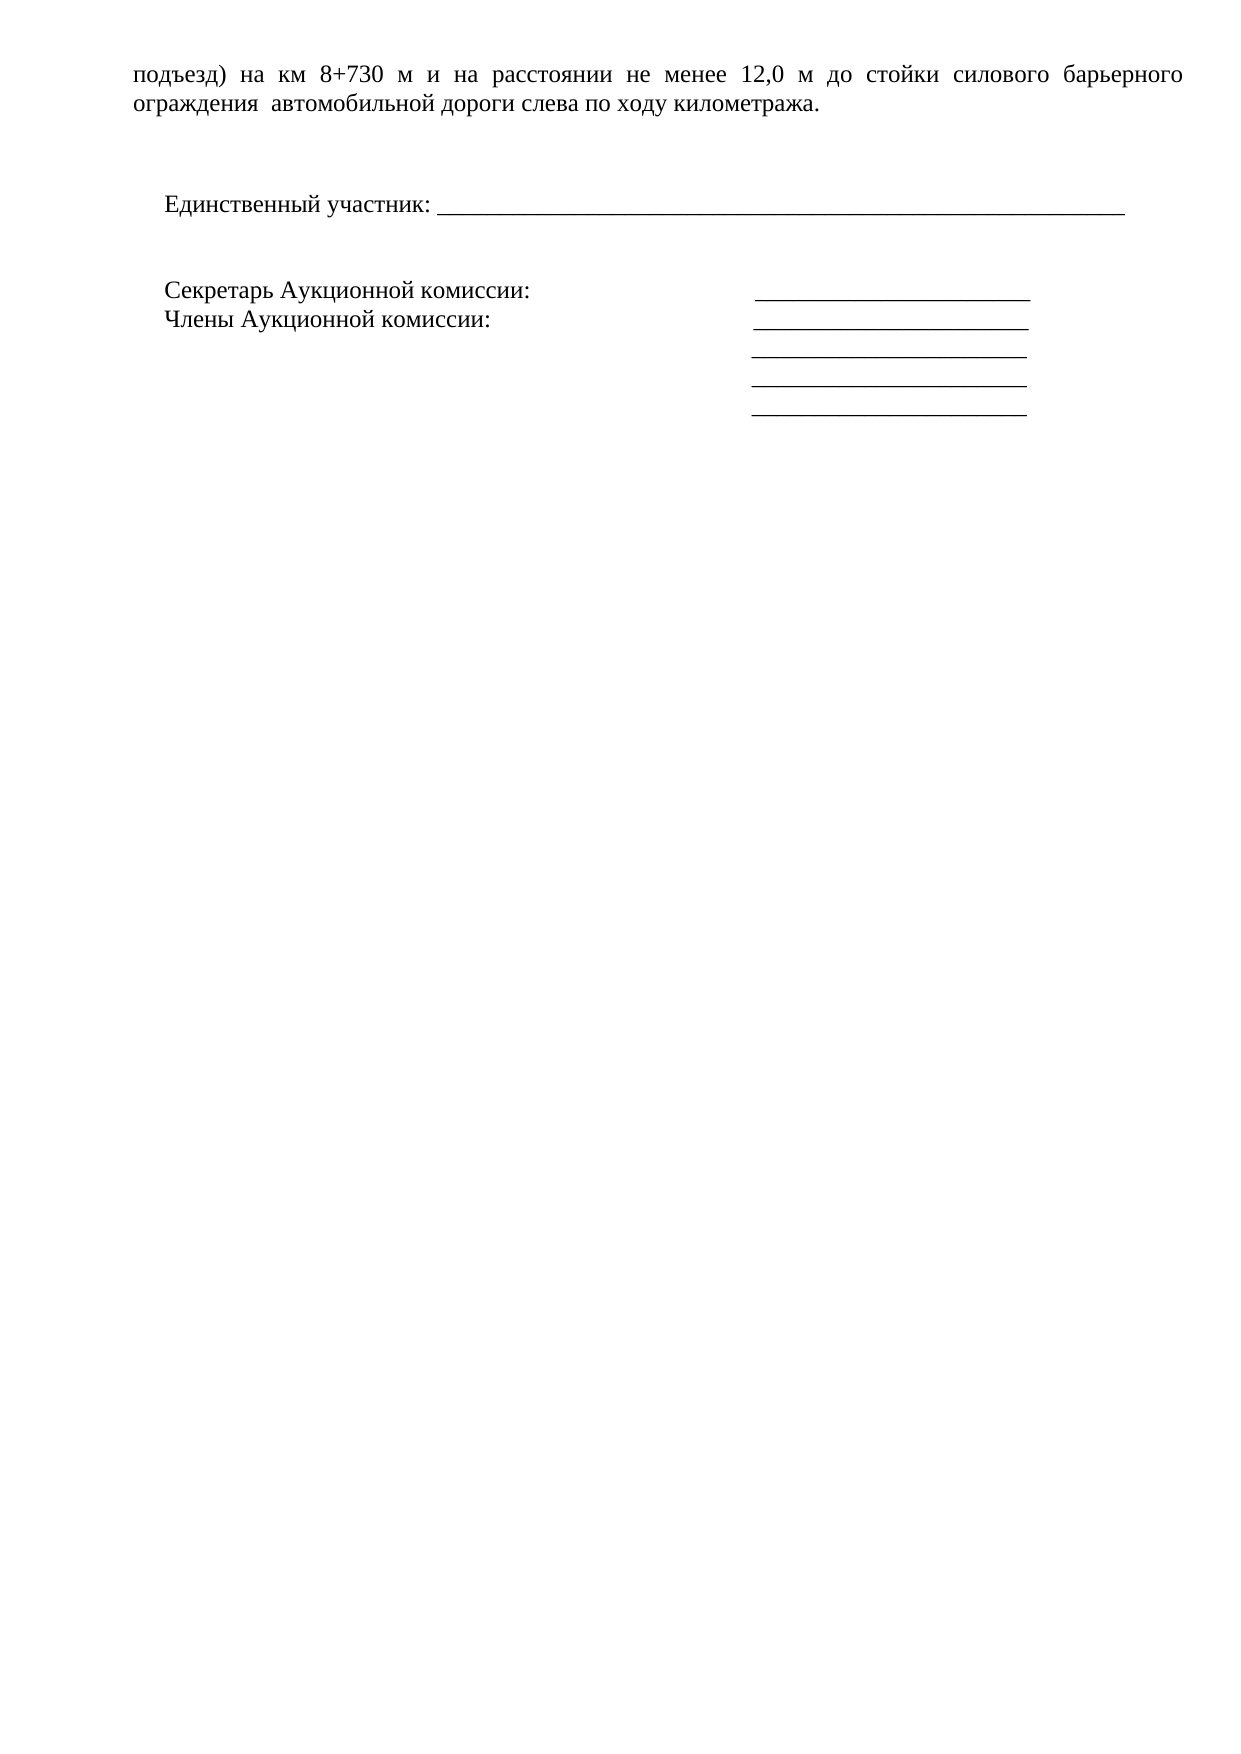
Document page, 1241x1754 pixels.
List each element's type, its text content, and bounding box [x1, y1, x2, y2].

text ______________________ [133, 390, 1184, 419]
text ______________________ [133, 361, 1184, 390]
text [133, 59, 1184, 117]
text Члены Аукционной комиссии: ______________________ [133, 304, 1184, 332]
text Секретарь Аукционной комиссии: ______________________ [133, 275, 1184, 304]
text ______________________ [133, 332, 1184, 361]
text Единственный участник: _______________________________________________________ [133, 189, 1184, 217]
